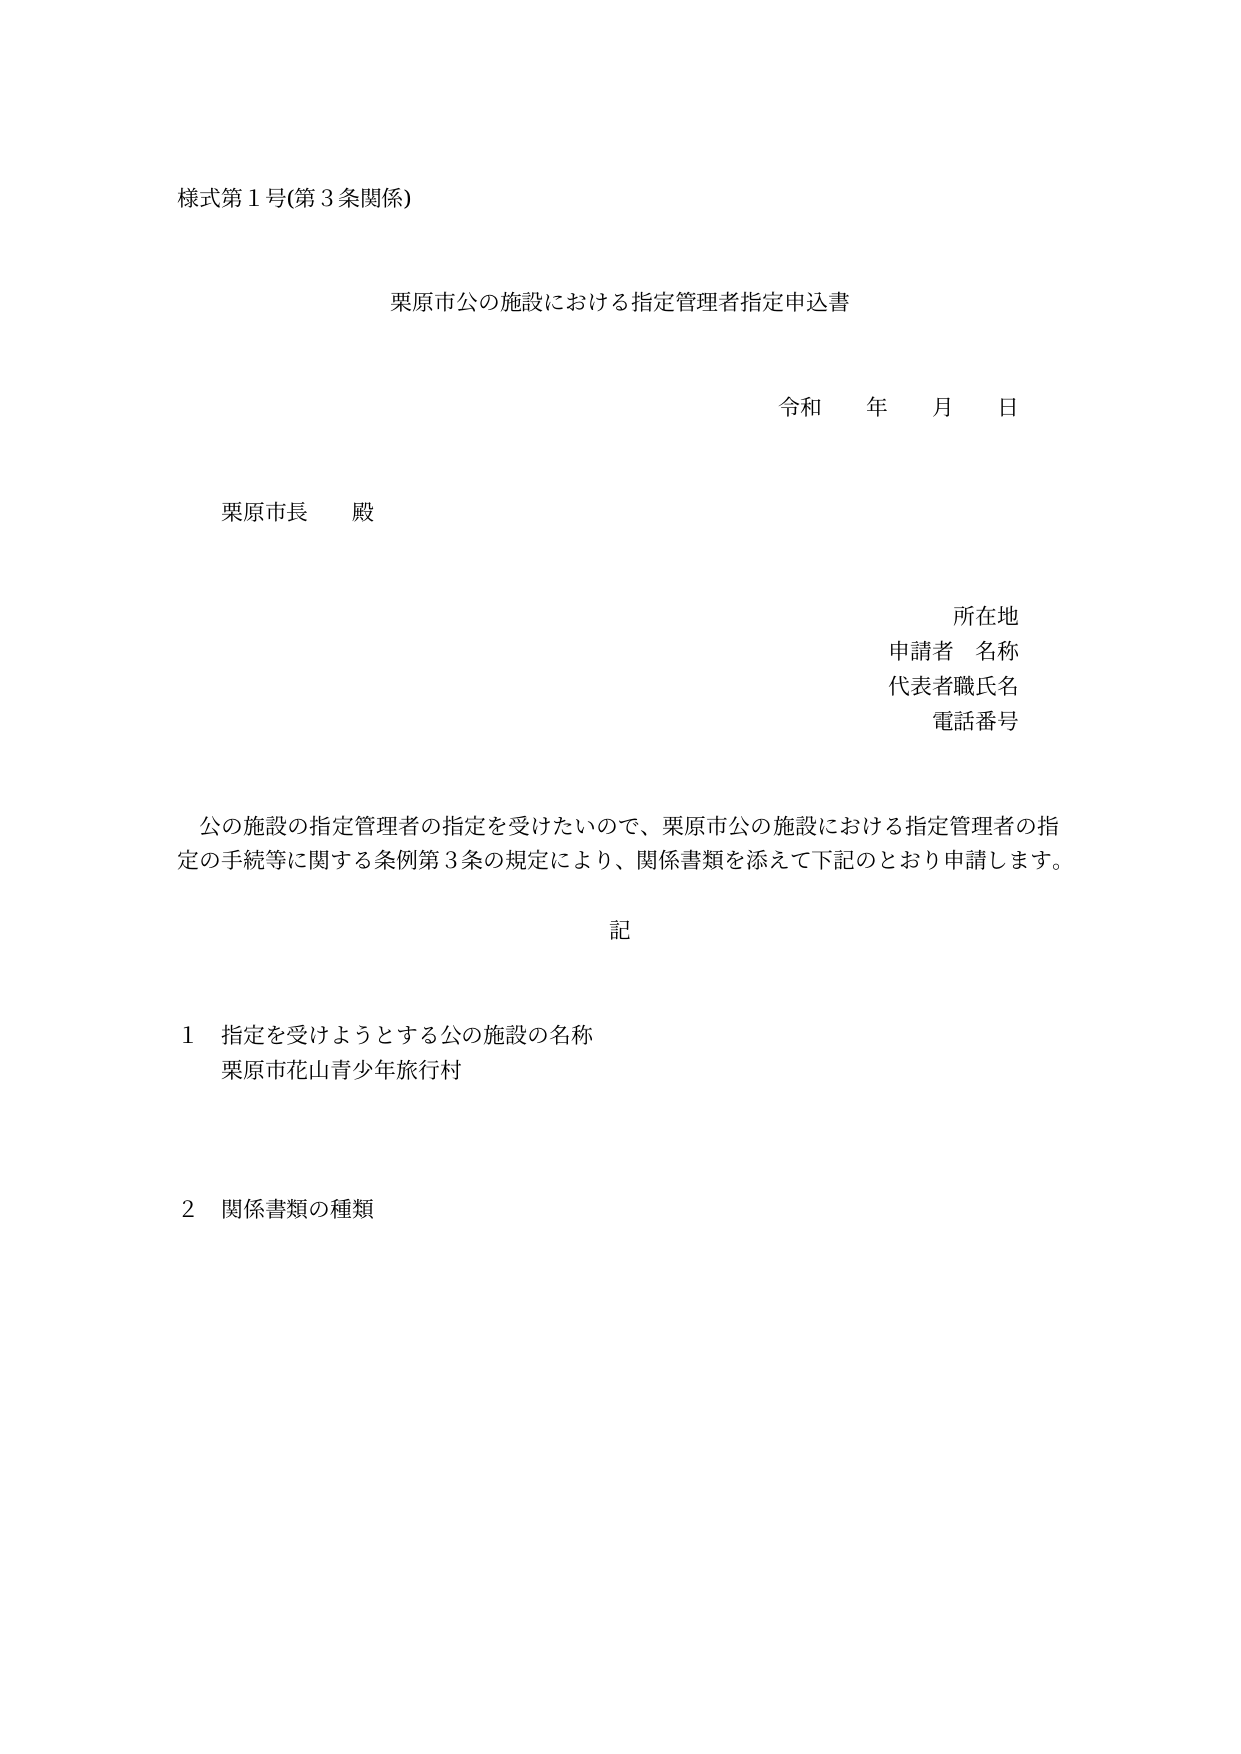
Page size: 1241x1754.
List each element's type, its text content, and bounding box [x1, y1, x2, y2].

text 様式第１号(第３条関係) [177, 179, 1063, 214]
text 記 [177, 912, 1063, 947]
text 代表者職氏名 [177, 668, 1019, 702]
text 栗原市花山青少年旅行村 [177, 1051, 1107, 1086]
text 栗原市公の施設における指定管理者指定申込書 [177, 284, 1063, 319]
text 令和 年 月 日 [177, 388, 1019, 423]
text １ 指定を受けようとする公の施設の名称 [177, 1017, 1063, 1051]
text 電話番号 [177, 702, 1019, 737]
text 公の施設の指定管理者の指定を受けたいので、栗原市公の施設における指定管理者の指定の手続等に関する条例第３条の規定により、関係書類を添えて下記のとおり申請します。 [177, 807, 1063, 877]
text ２ 関係書類の種類 [177, 1191, 1063, 1226]
text 所在地 [177, 598, 1019, 633]
text 栗原市長 殿 [177, 493, 1063, 528]
text 申請者 名称 [177, 633, 1019, 668]
